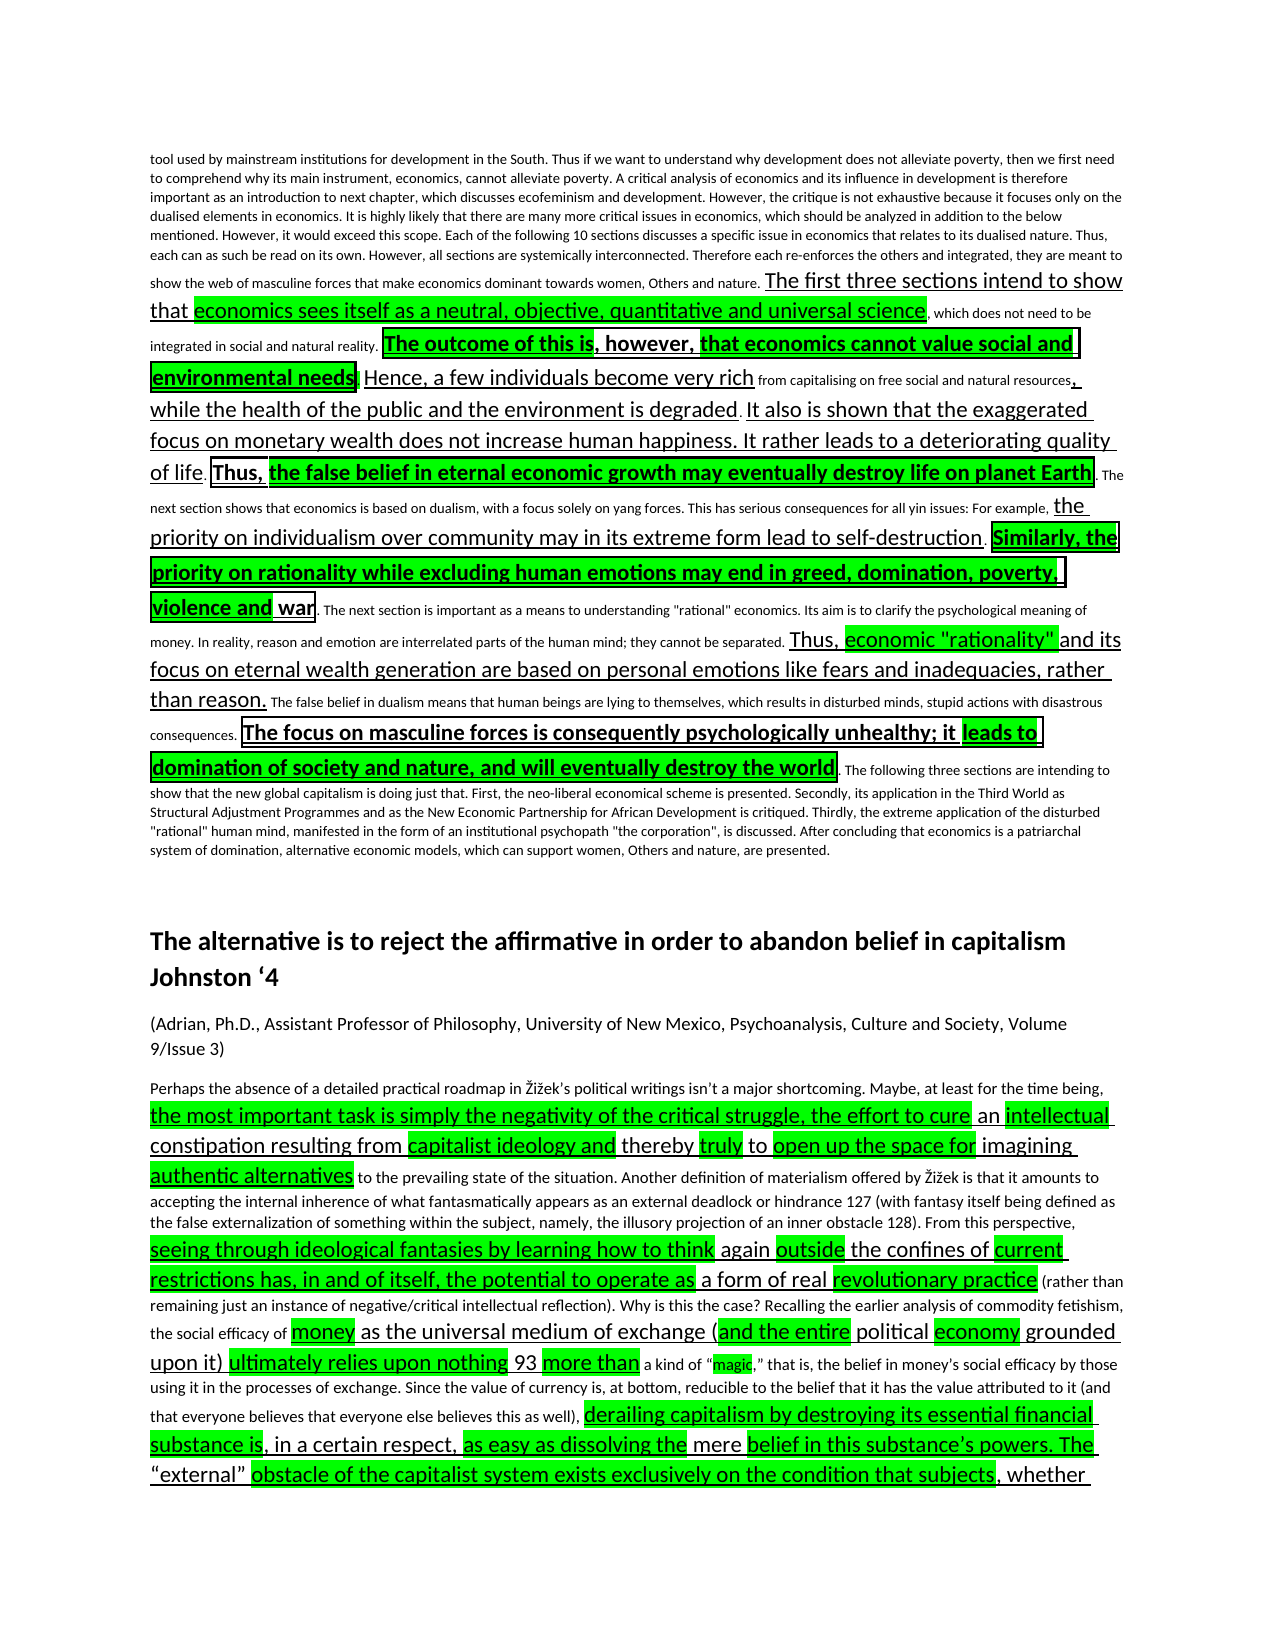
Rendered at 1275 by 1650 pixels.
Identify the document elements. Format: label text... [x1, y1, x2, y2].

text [150, 1078, 1125, 1488]
subtitle The alternative is to reject the affirmative in order to abandon belief in capitalism [150, 924, 1125, 957]
text (Adrian, Ph.D., Assistant Professor of Philosophy, University of New Mexico, Psychoanalysis, Culture and Society, Volume 9/Issue 3) [150, 1012, 1125, 1060]
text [150, 150, 1125, 859]
text Johnston ‘4 [150, 960, 1125, 993]
